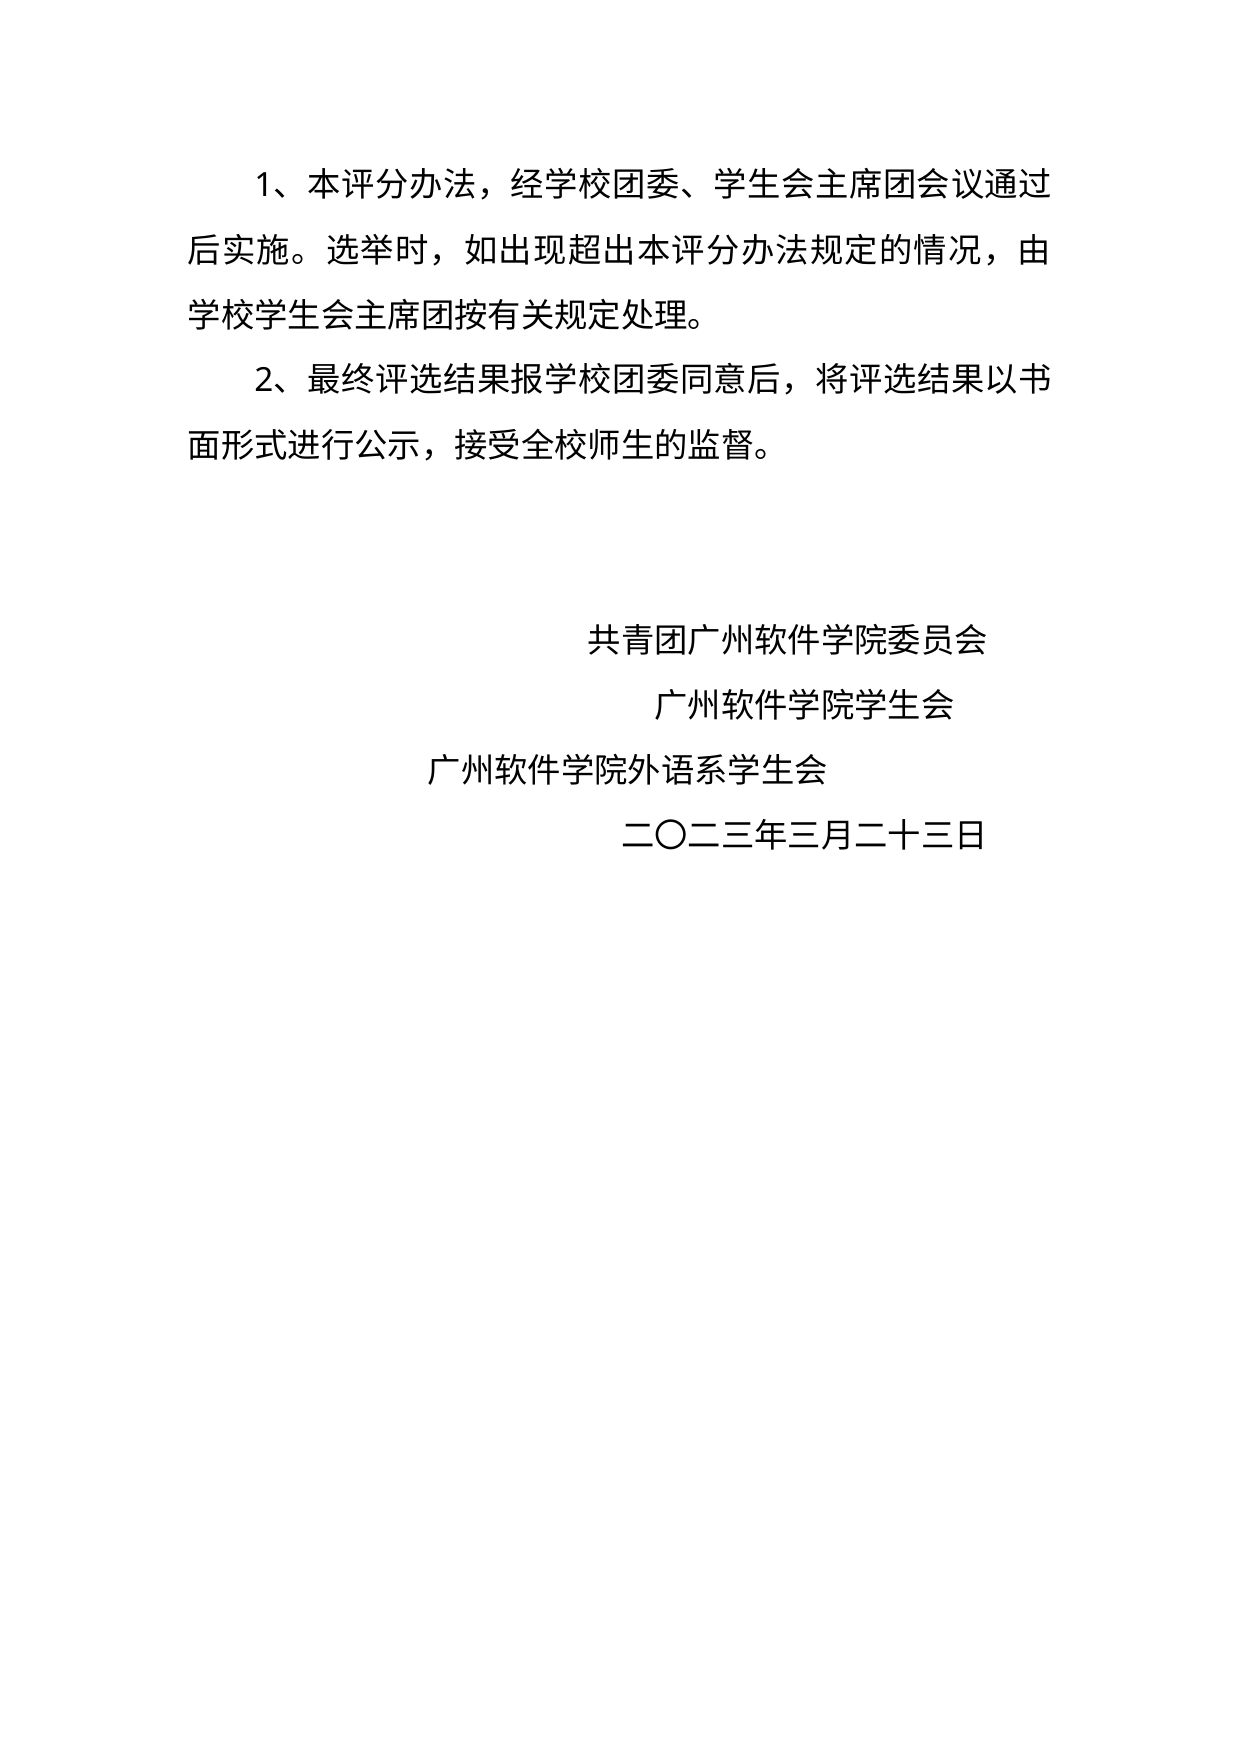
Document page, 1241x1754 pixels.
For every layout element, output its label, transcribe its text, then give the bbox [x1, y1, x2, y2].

text 2、最终评选结果报学校团委同意后，将评选结果以书面形式进行公示，接受全校师生的监督。 [187, 345, 1053, 475]
text 1、本评分办法，经学校团委、学生会主席团会议通过后实施。选举时，如出现超出本评分办法规定的情况，由学校学生会主席团按有关规定处理。 [187, 150, 1053, 345]
text 广州软件学院外语系学生会 [187, 735, 1053, 800]
text 广州软件学院学生会 [187, 670, 1053, 735]
text 二〇二三年三月二十三日 [187, 800, 1053, 865]
text 共青团广州软件学院委员会 [187, 605, 1053, 670]
